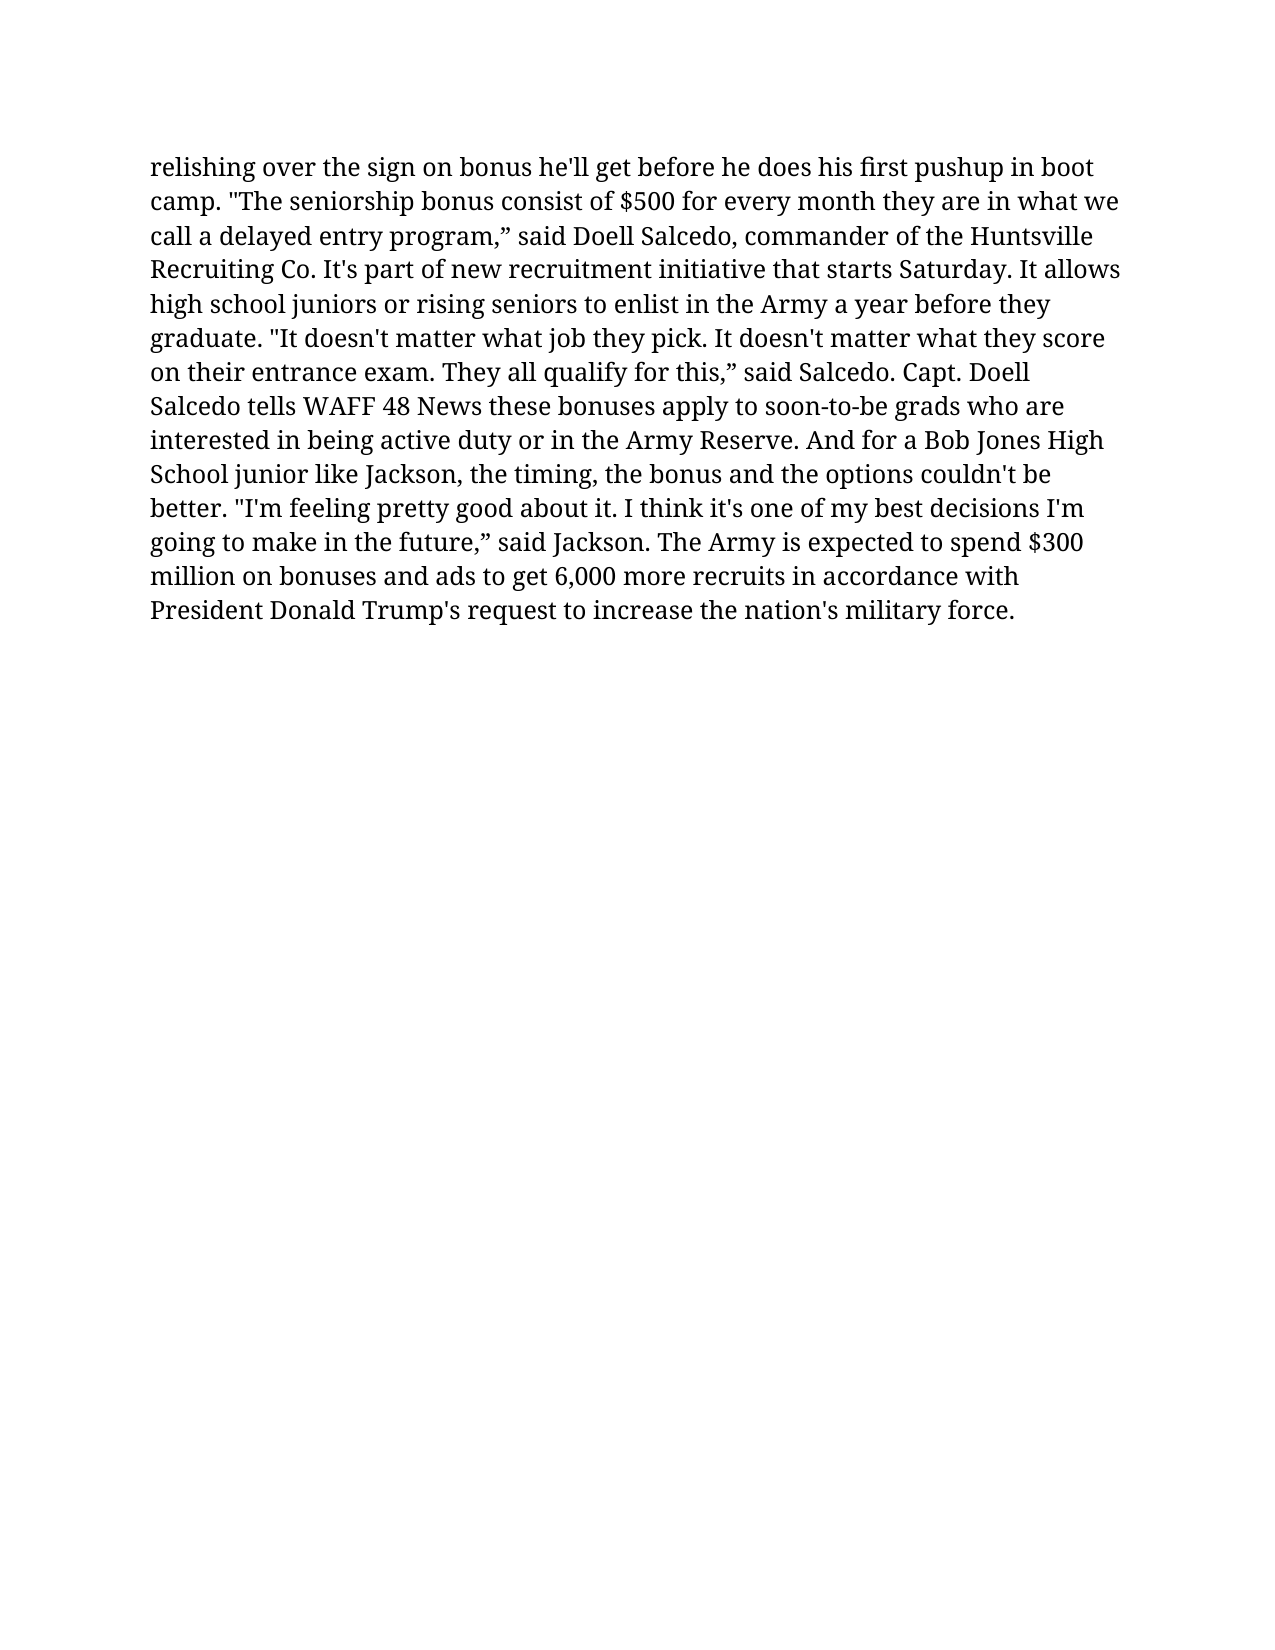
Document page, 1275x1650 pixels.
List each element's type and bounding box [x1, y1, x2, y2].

text [150, 150, 1125, 627]
